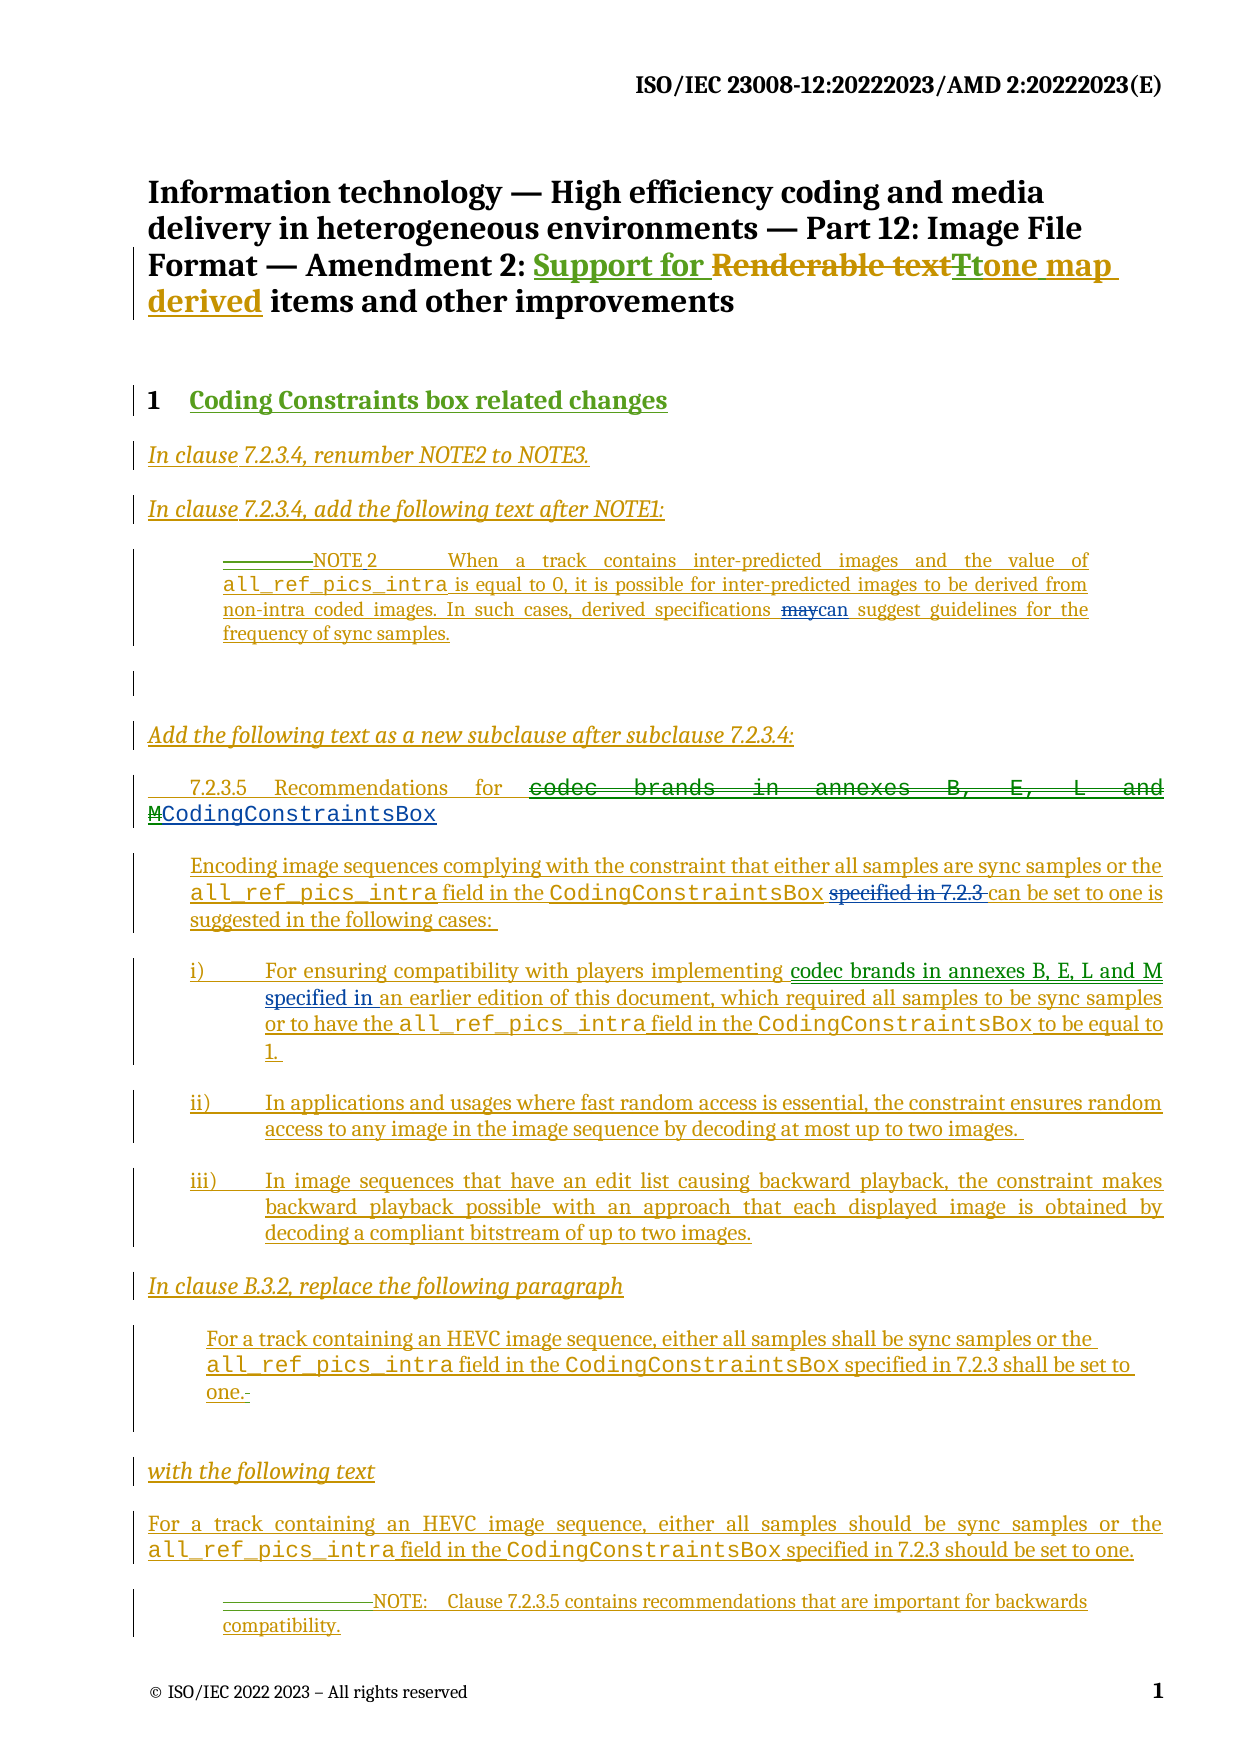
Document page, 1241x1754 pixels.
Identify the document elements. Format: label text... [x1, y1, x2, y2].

title Information technology — High efficiency coding and media delivery in heterogeneous environments — Part 12: Image File Format — Amendment 2: items and other improvements [148, 174, 1163, 320]
